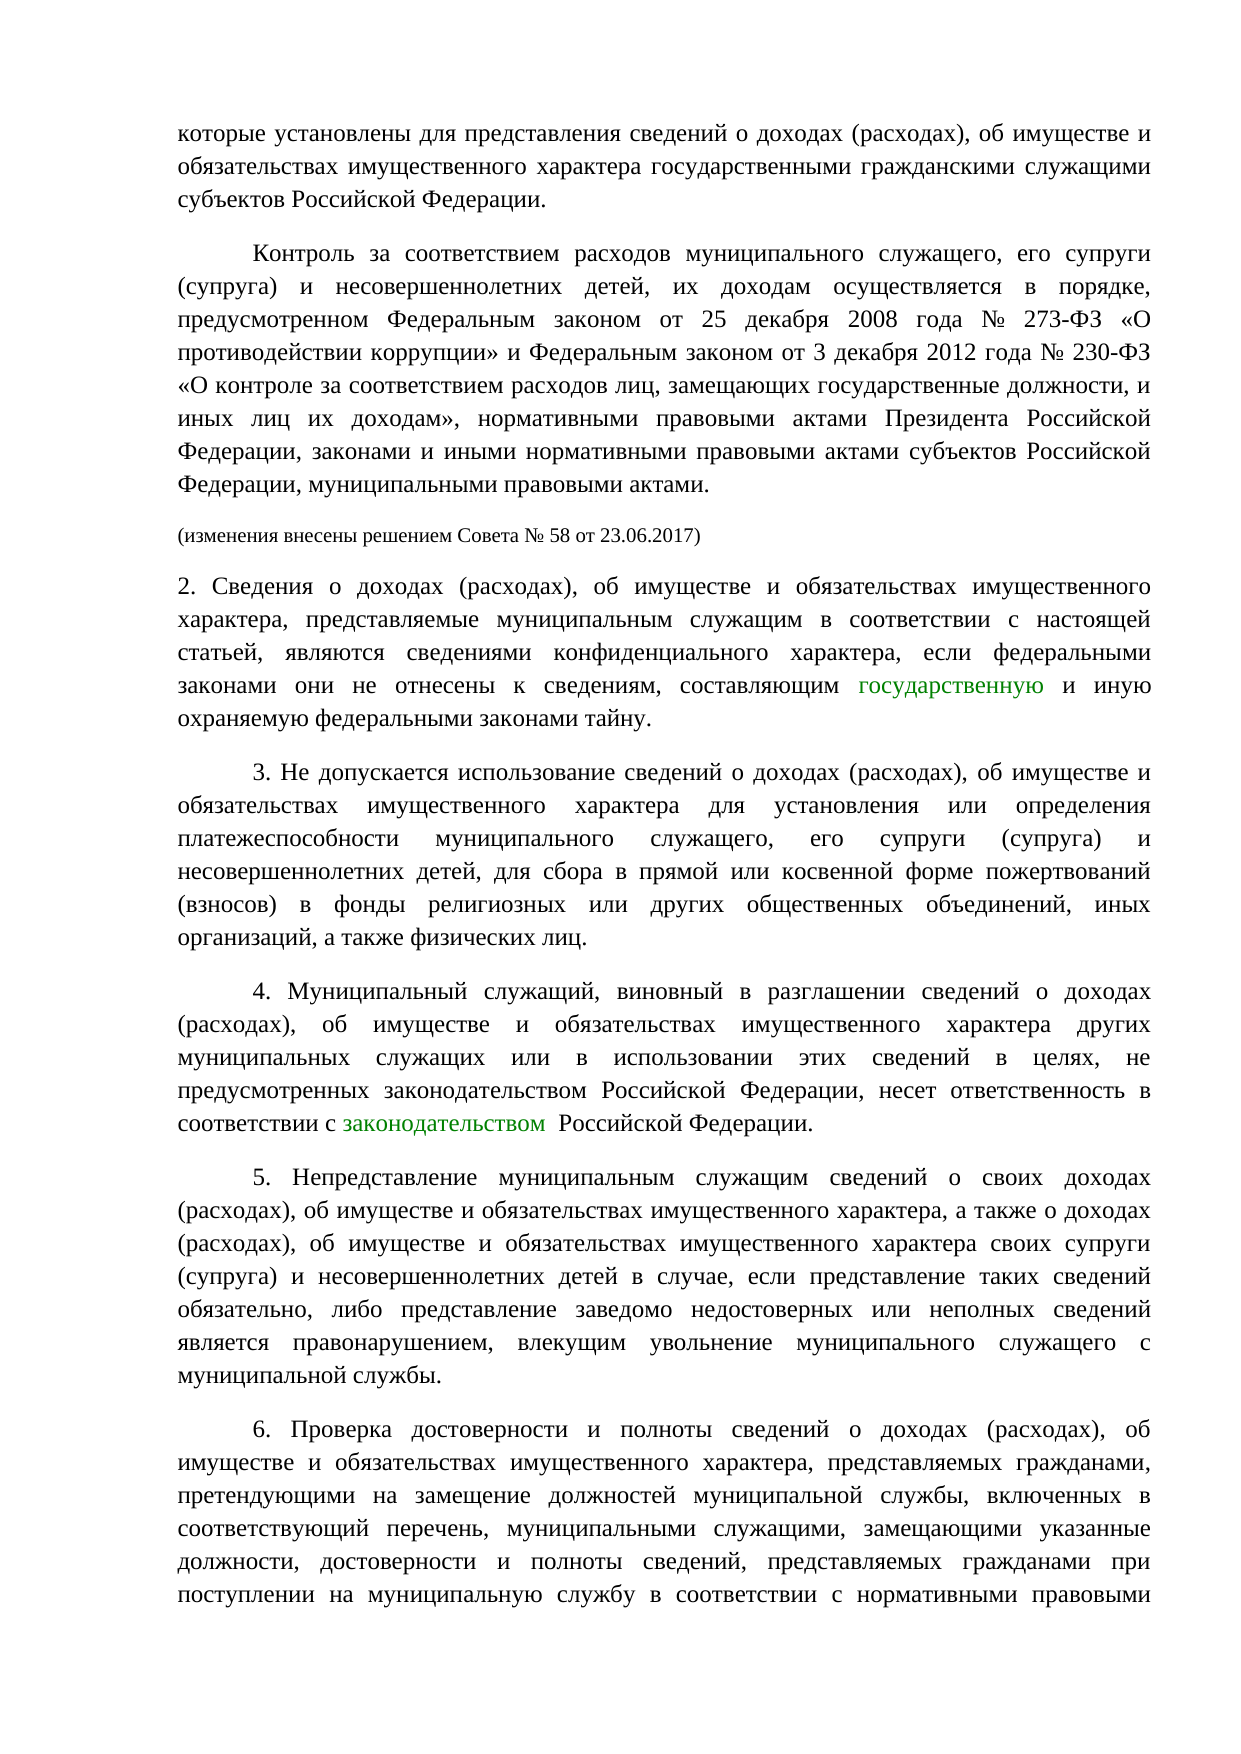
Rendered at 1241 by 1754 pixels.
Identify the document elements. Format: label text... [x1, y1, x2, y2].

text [177, 1414, 1152, 1608]
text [177, 118, 1152, 213]
text 4. Муниципальный служащий, виновный в разглашении сведений о доходах (расходах), об имуществе и обязательствах имущественного характера других муниципальных служащих или в использовании этих сведений в целях, не предусмотренных законодательством Российской Федерации, несет ответственность в соответствии с законодательством Российской Федерации. [177, 976, 1152, 1137]
text 5. Непредставление муниципальным служащим сведений о своих доходах (расходах), об имуществе и обязательствах имущественного характера, а также о доходах (расходах), об имуществе и обязательствах имущественного характера своих супруги (супруга) и несовершеннолетних детей в случае, если представление таких сведений обязательно, либо представление заведомо недостоверных или неполных сведений является правонарушением, влекущим увольнение муниципального служащего с муниципальной службы. [177, 1162, 1152, 1389]
text (изменения внесены решением Совета № 58 от 23.06.2017) [177, 523, 1152, 547]
text 2. Сведения о доходах (расходах), об имуществе и обязательствах имущественного характера, представляемые муниципальным служащим в соответствии с настоящей статьей, являются сведениями конфиденциального характера, если федеральными законами они не отнесены к сведениям, составляющим государственную и иную охраняемую федеральными законами тайну. [177, 571, 1152, 732]
text 3. Не допускается использование сведений о доходах (расходах), об имуществе и обязательствах имущественного характера для установления или определения платежеспособности муниципального служащего, его супруги (супруга) и несовершеннолетних детей, для сбора в прямой или косвенной форме пожертвований (взносов) в фонды религиозных или других общественных объединений, иных организаций, а также физических лиц. [177, 757, 1152, 951]
text Контроль за соответствием расходов муниципального служащего, его супруги (супруга) и несовершеннолетних детей, их доходам осуществляется в порядке, предусмотренном Федеральным законом от 25 декабря 2008 года № 273-ФЗ «О противодействии коррупции» и Федеральным законом от 3 декабря 2012 года № 230-ФЗ «О контроле за соответствием расходов лиц, замещающих государственные должности, и иных лиц их доходам», нормативными правовыми актами Президента Российской Федерации, законами и иными нормативными правовыми актами субъектов Российской Федерации, муниципальными правовыми актами. [177, 238, 1152, 498]
